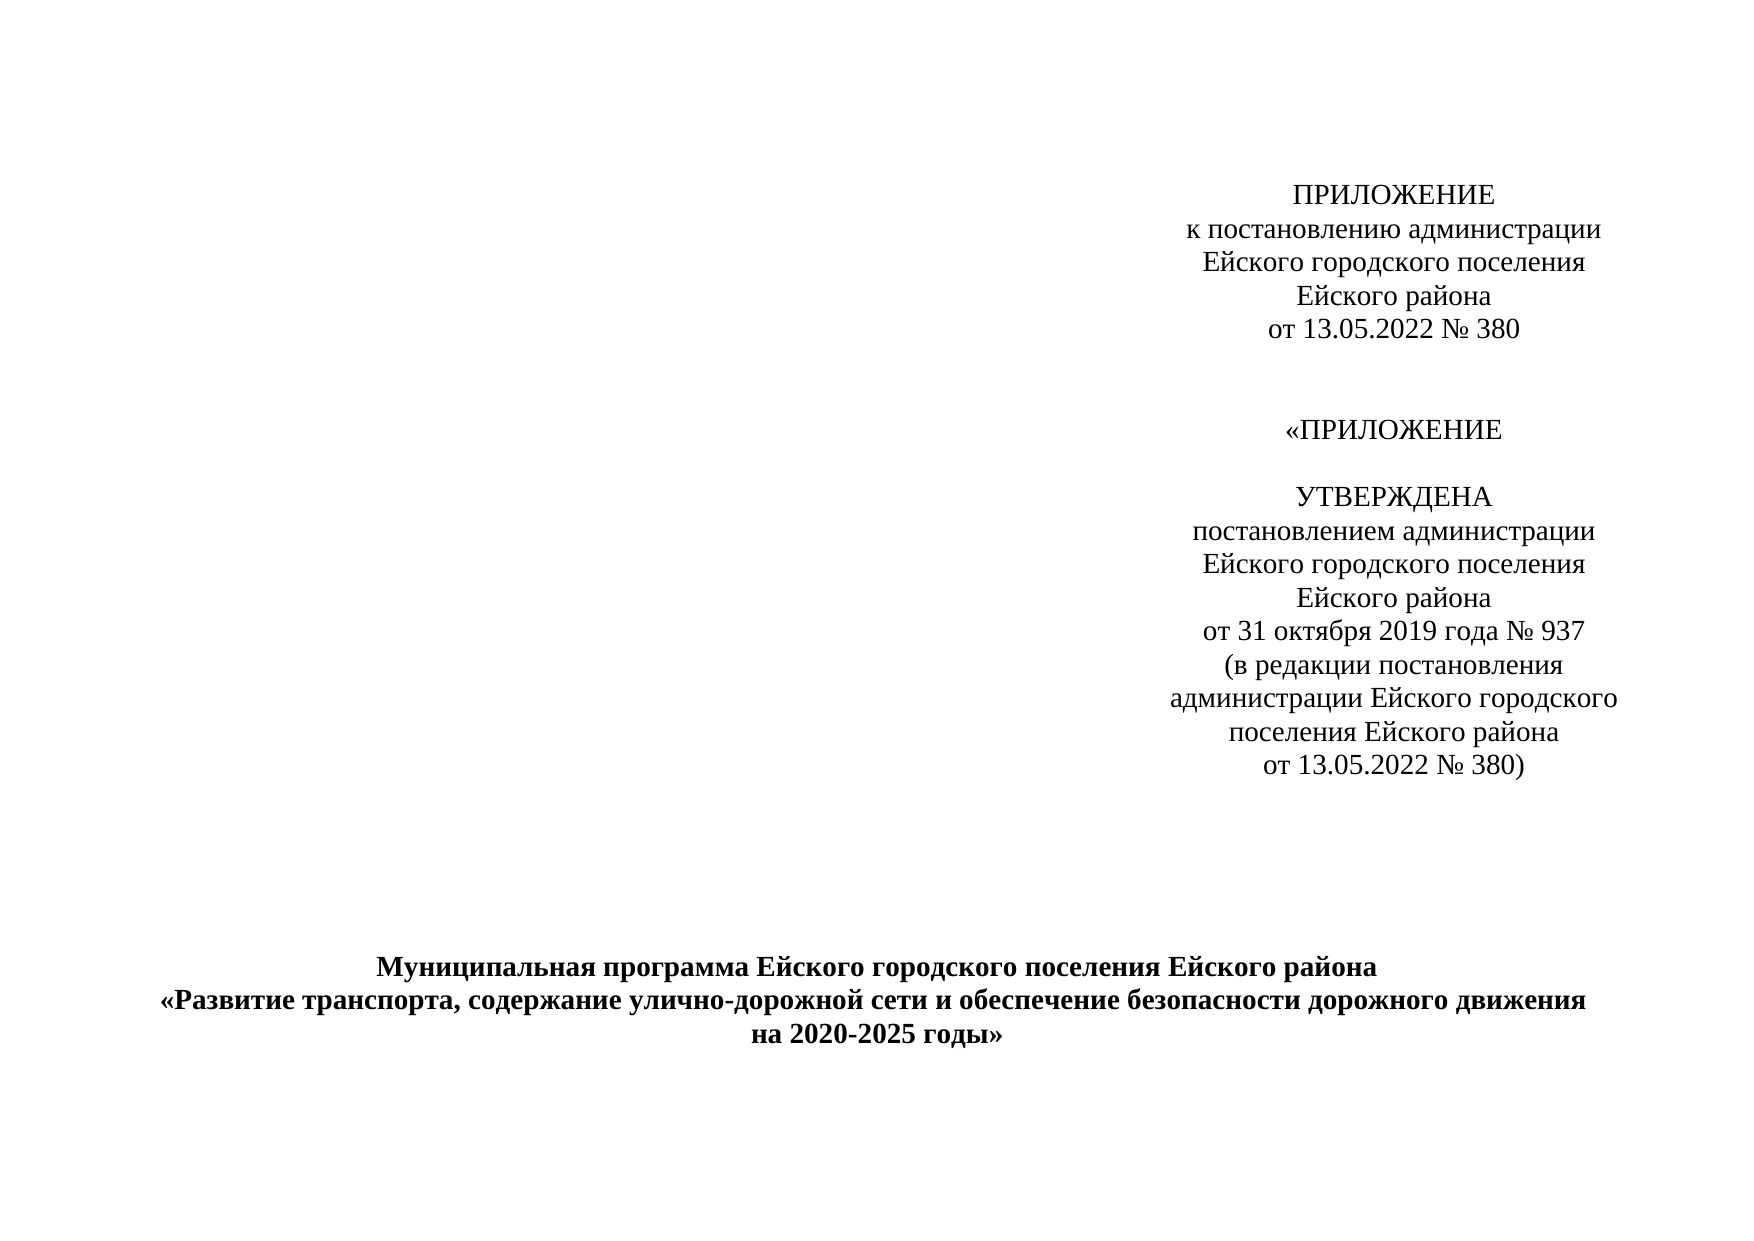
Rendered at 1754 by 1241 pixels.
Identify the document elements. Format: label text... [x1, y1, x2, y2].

text Ейского района [1152, 580, 1636, 613]
text к постановлению администрации [1152, 211, 1636, 244]
text ПРИЛОЖЕНИЕ [1152, 177, 1636, 211]
text УТВЕРЖДЕНА [1152, 479, 1636, 513]
text постановлением администрации [1152, 513, 1636, 546]
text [118, 982, 1636, 1049]
text «ПРИЛОЖЕНИЕ [1152, 412, 1636, 446]
text Ейского района [1152, 278, 1636, 311]
text от 13.05.2022 № 380) [1152, 747, 1636, 781]
text от 31 октября 2019 года № 937 [1152, 613, 1636, 647]
text от 13.05.2022 № 380 [1152, 311, 1636, 345]
text Ейского городского поселения [1152, 244, 1636, 278]
text (в редакции постановления [1152, 647, 1636, 680]
text Муниципальная программа Ейского городского поселения Ейского района [118, 949, 1636, 982]
text администрации Ейского городского поселения Ейского района [1152, 680, 1636, 747]
text Ейского городского поселения [1152, 546, 1636, 580]
